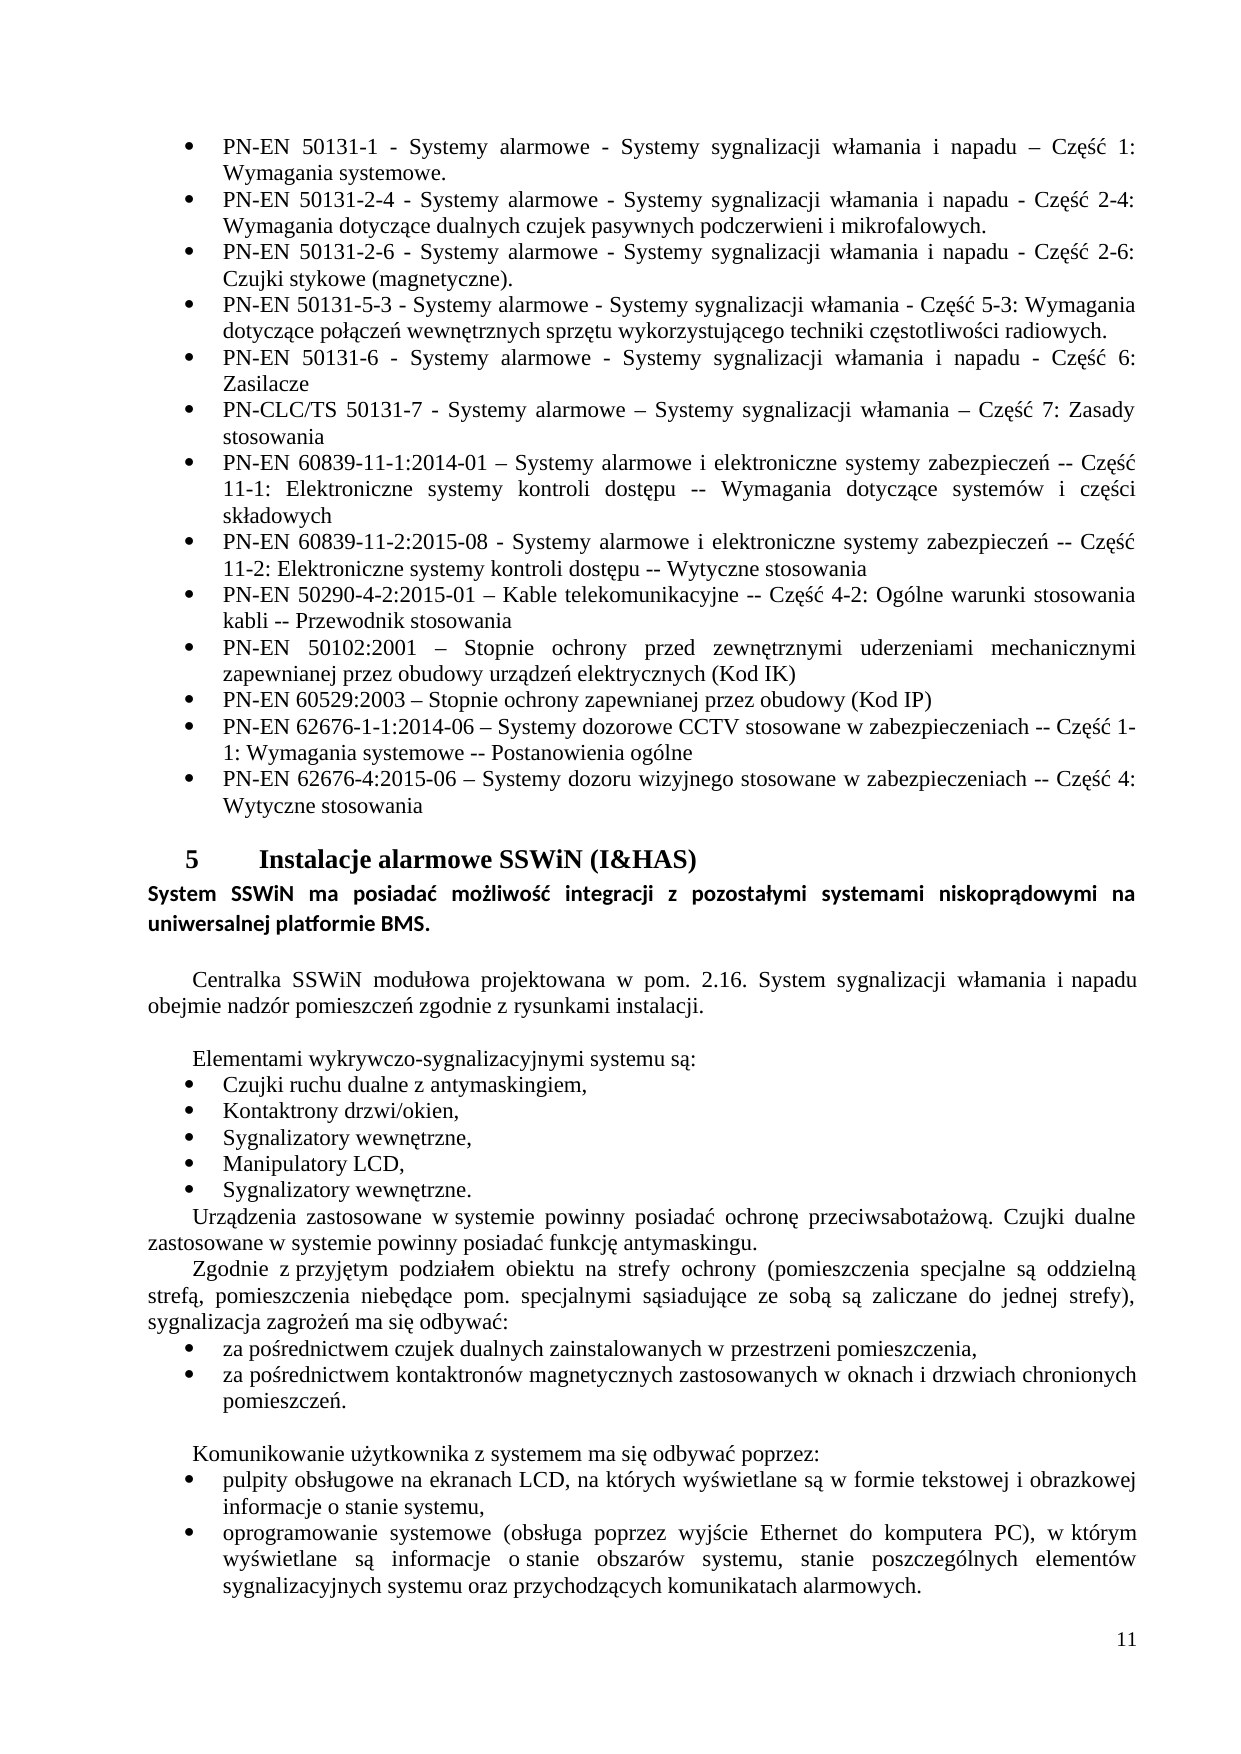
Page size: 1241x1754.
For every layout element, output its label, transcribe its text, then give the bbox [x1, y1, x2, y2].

list PN-EN 60529:2003 – Stopnie ochrony zapewnianej przez obudowy (Kod IP) [185, 686, 1137, 713]
list PN-EN 50290-4-2:2015-01 – Kable telekomunikacyjne -- Część 4-2: Ogólne warunki stosowania kabli -- Przewodnik stosowania [185, 581, 1137, 634]
list PN-EN 50102:2001 – Stopnie ochrony przed zewnętrznymi uderzeniami mechanicznymi zapewnianej przez obudowy urządzeń elektrycznych (Kod IK) [185, 634, 1137, 686]
text Zgodnie z przyjętym podziałem obiektu na strefy ochrony (pomieszczenia specjalne są oddzielną strefą, pomieszczenia niebędące pom. specjalnymi sąsiadujące ze sobą są zaliczane do jednej strefy), sygnalizacja zagrożeń ma się odbywać: [148, 1256, 1137, 1334]
list Manipulatory LCD, [185, 1150, 1137, 1176]
list PN-EN 50131-6 - Systemy alarmowe - Systemy sygnalizacji włamania i napadu - Część 6: Zasilacze [185, 344, 1137, 396]
subtitle Instalacje alarmowe SSWiN (I&HAS) [185, 843, 1137, 874]
list PN-EN 62676-4:2015-06 – Systemy dozoru wizyjnego stosowane w zabezpieczeniach -- Część 4: Wytyczne stosowania [185, 765, 1137, 818]
list za pośrednictwem kontaktronów magnetycznych zastosowanych w oknach i drzwiach chronionych pomieszczeń. [185, 1361, 1137, 1414]
list za pośrednictwem czujek dualnych zainstalowanych w przestrzeni pomieszczenia, [185, 1334, 1137, 1361]
text System SSWiN ma posiadać możliwość integracji z pozostałymi systemami niskoprądowymi na uniwersalnej platformie BMS. [148, 879, 1137, 937]
list PN-EN 60839-11-2:2015-08 - Systemy alarmowe i elektroniczne systemy zabezpieczeń -- Część 11-2: Elektroniczne systemy kontroli dostępu -- Wytyczne stosowania [185, 528, 1137, 581]
text Centralka SSWiN modułowa projektowana w pom. 2.16. System sygnalizacji włamania i napadu obejmie nadzór pomieszczeń zgodnie z rysunkami instalacji. [148, 966, 1137, 1018]
list Sygnalizatory wewnętrzne, [185, 1124, 1137, 1150]
list PN-EN 50131-5-3 - Systemy alarmowe - Systemy sygnalizacji włamania - Część 5-3: Wymagania dotyczące połączeń wewnętrznych sprzętu wykorzystującego techniki częstotliwości radiowych. [185, 291, 1137, 344]
list PN-EN 62676-1-1:2014-06 – Systemy dozorowe CCTV stosowane w zabezpieczeniach -- Część 1-1: Wymagania systemowe -- Postanowienia ogólne [185, 713, 1137, 765]
text Komunikowanie użytkownika z systemem ma się odbywać poprzez: [148, 1440, 1137, 1466]
list PN-EN 50131-2-6 - Systemy alarmowe - Systemy sygnalizacji włamania i napadu - Część 2-6: Czujki stykowe (magnetyczne). [185, 238, 1137, 291]
text Urządzenia zastosowane w systemie powinny posiadać ochronę przeciwsabotażową. Czujki dualne zastosowane w systemie powinny posiadać funkcję antymaskingu. [148, 1203, 1137, 1256]
text Elementami wykrywczo-sygnalizacyjnymi systemu są: [148, 1045, 1137, 1071]
list oprogramowanie systemowe (obsługa poprzez wyjście Ethernet do komputera PC), w którym wyświetlane są informacje o stanie obszarów systemu, stanie poszczególnych elementów sygnalizacyjnych systemu oraz przychodzących komunikatach alarmowych. [185, 1519, 1137, 1598]
list Czujki ruchu dualne z antymaskingiem, [185, 1071, 1137, 1097]
list Sygnalizatory wewnętrzne. [185, 1176, 1137, 1203]
list PN-CLC/TS 50131-7 - Systemy alarmowe – Systemy sygnalizacji włamania – Część 7: Zasady stosowania [185, 396, 1137, 449]
list PN-EN 50131-2-4 - Systemy alarmowe - Systemy sygnalizacji włamania i napadu - Część 2-4: Wymagania dotyczące dualnych czujek pasywnych podczerwieni i mikrofalowych. [185, 186, 1137, 238]
list PN-EN 50131-1 - Systemy alarmowe - Systemy sygnalizacji włamania i napadu – Część 1: Wymagania systemowe. [185, 133, 1137, 186]
list Kontaktrony drzwi/okien, [185, 1097, 1137, 1124]
list PN-EN 60839-11-1:2014-01 – Systemy alarmowe i elektroniczne systemy zabezpieczeń -- Część 11-1: Elektroniczne systemy kontroli dostępu -- Wymagania dotyczące systemów i części składowych [185, 449, 1137, 528]
list pulpity obsługowe na ekranach LCD, na których wyświetlane są w formie tekstowej i obrazkowej informacje o stanie systemu, [185, 1466, 1137, 1519]
